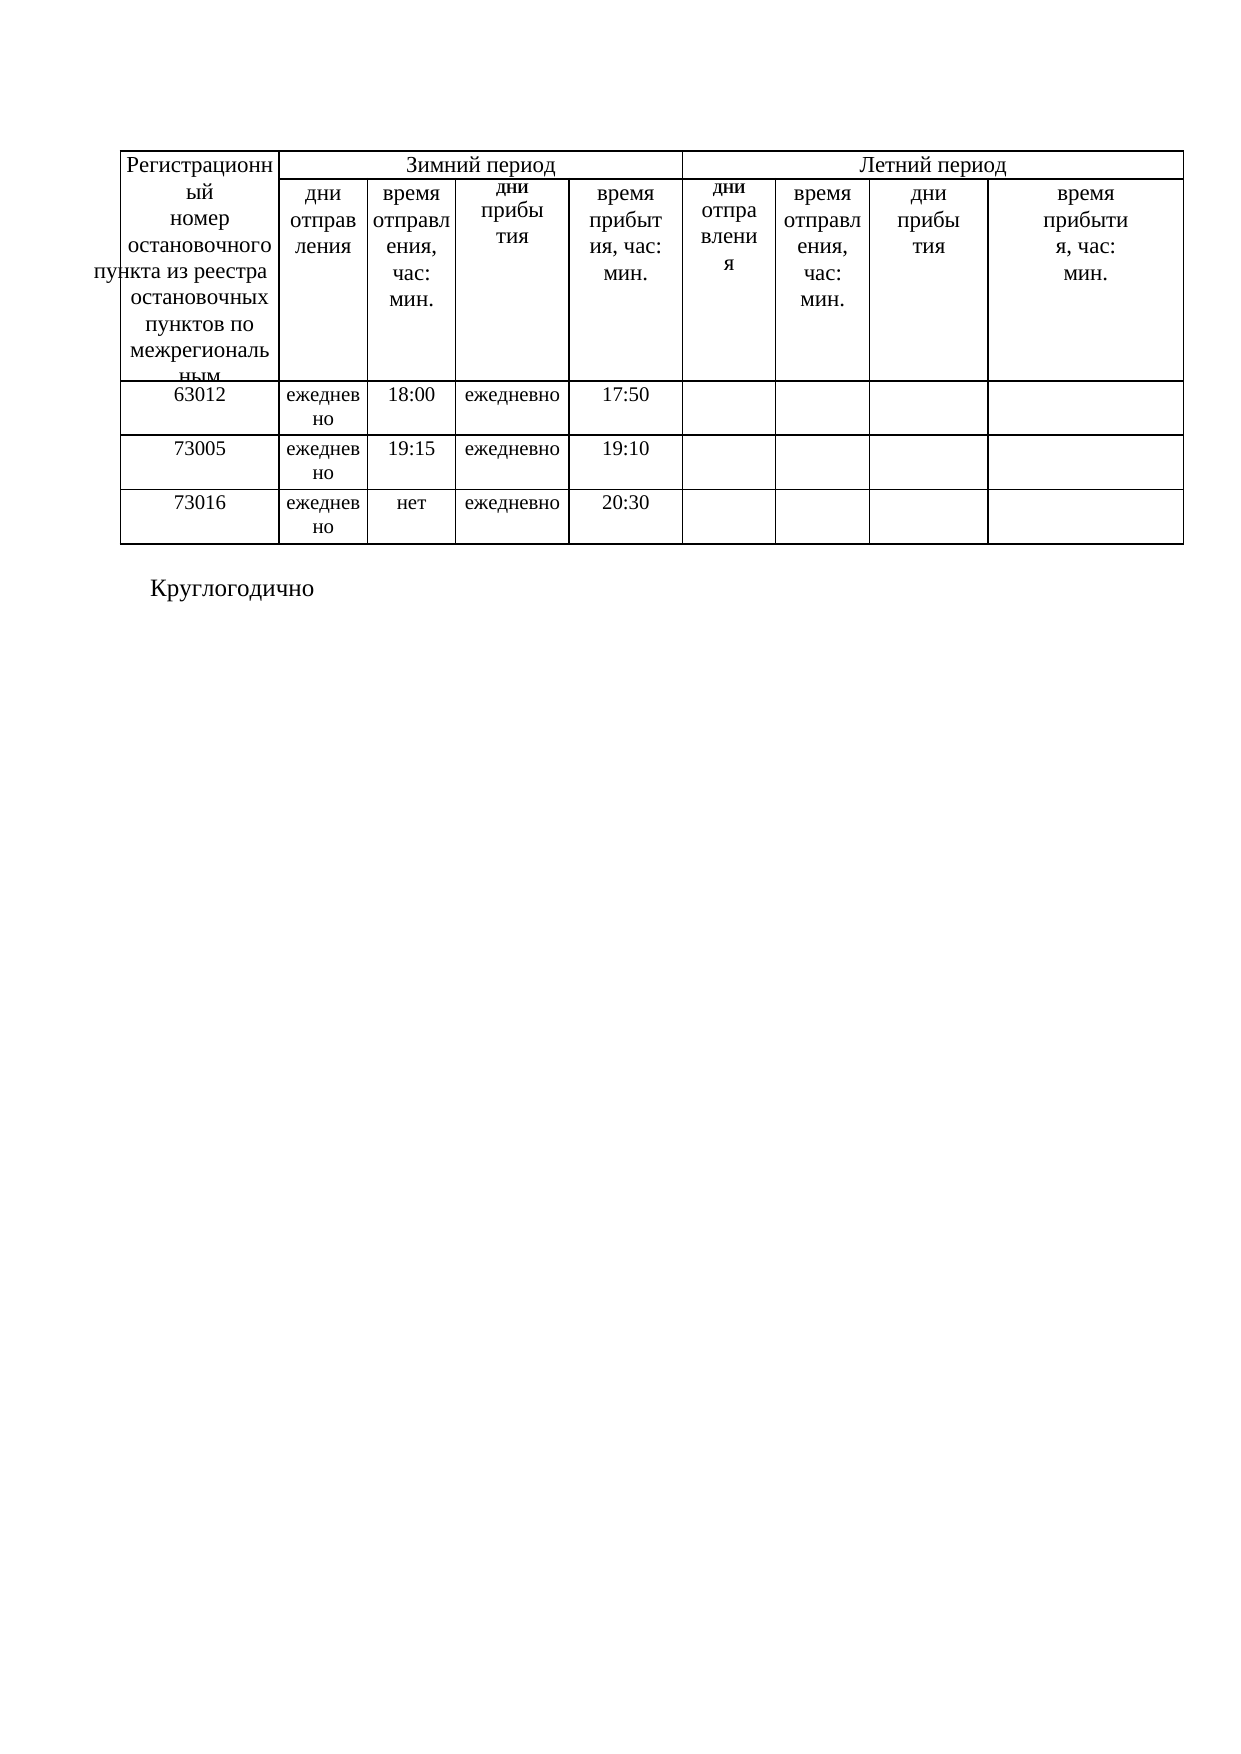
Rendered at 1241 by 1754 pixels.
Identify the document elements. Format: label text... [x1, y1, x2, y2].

table_cell [870, 382, 987, 434]
table_cell [776, 382, 869, 434]
table_cell ДНИ отпра влени я [683, 180, 775, 380]
text Круглогодично [150, 573, 1090, 602]
table_cell 19:10 [570, 436, 682, 489]
table_cell 20:30 [570, 490, 682, 543]
table_cell 18:00 [368, 382, 455, 434]
table_cell 19:15 [368, 436, 455, 489]
table_cell время отправл ения, час: мин. [776, 180, 869, 380]
table_cell ежедневно [280, 436, 367, 489]
table_cell ежедневно [280, 382, 367, 434]
table_cell [989, 382, 1183, 434]
table_cell время отправл ения, час: мин. [368, 180, 455, 380]
table_cell дни прибы тия [870, 180, 987, 380]
table_cell нет [368, 490, 455, 543]
table_cell [870, 436, 987, 489]
table_cell [989, 490, 1183, 543]
table_cell 63012 [121, 382, 278, 434]
table_header Летний период [683, 152, 1183, 178]
table_cell 73016 [121, 490, 278, 543]
table_cell 17:50 [570, 382, 682, 434]
table_cell время прибыти я, час: мин. [989, 180, 1183, 380]
table_cell дни отправ ления [280, 180, 367, 380]
table_cell ежедневно [456, 436, 568, 489]
table_cell ДНИ прибы тия [456, 180, 568, 380]
table_cell ежедневно [456, 490, 568, 543]
table_header Регистрационный номер остановочного пункта из реестра остановочных пунктов по межрегиональным маршрутам регулярных перевозок [121, 152, 278, 380]
table_cell ежедневно [456, 382, 568, 434]
table_cell [683, 436, 775, 489]
table_cell [870, 490, 987, 543]
table_cell [776, 436, 869, 489]
table_cell ежедневно [280, 490, 367, 543]
table_cell [776, 490, 869, 543]
table_cell [683, 382, 775, 434]
table_cell [989, 436, 1183, 489]
table_cell [683, 490, 775, 543]
table_cell время прибыт ия, час: мин. [570, 180, 682, 380]
table_cell 73005 [121, 436, 278, 489]
table_header Зимний период [280, 152, 682, 178]
